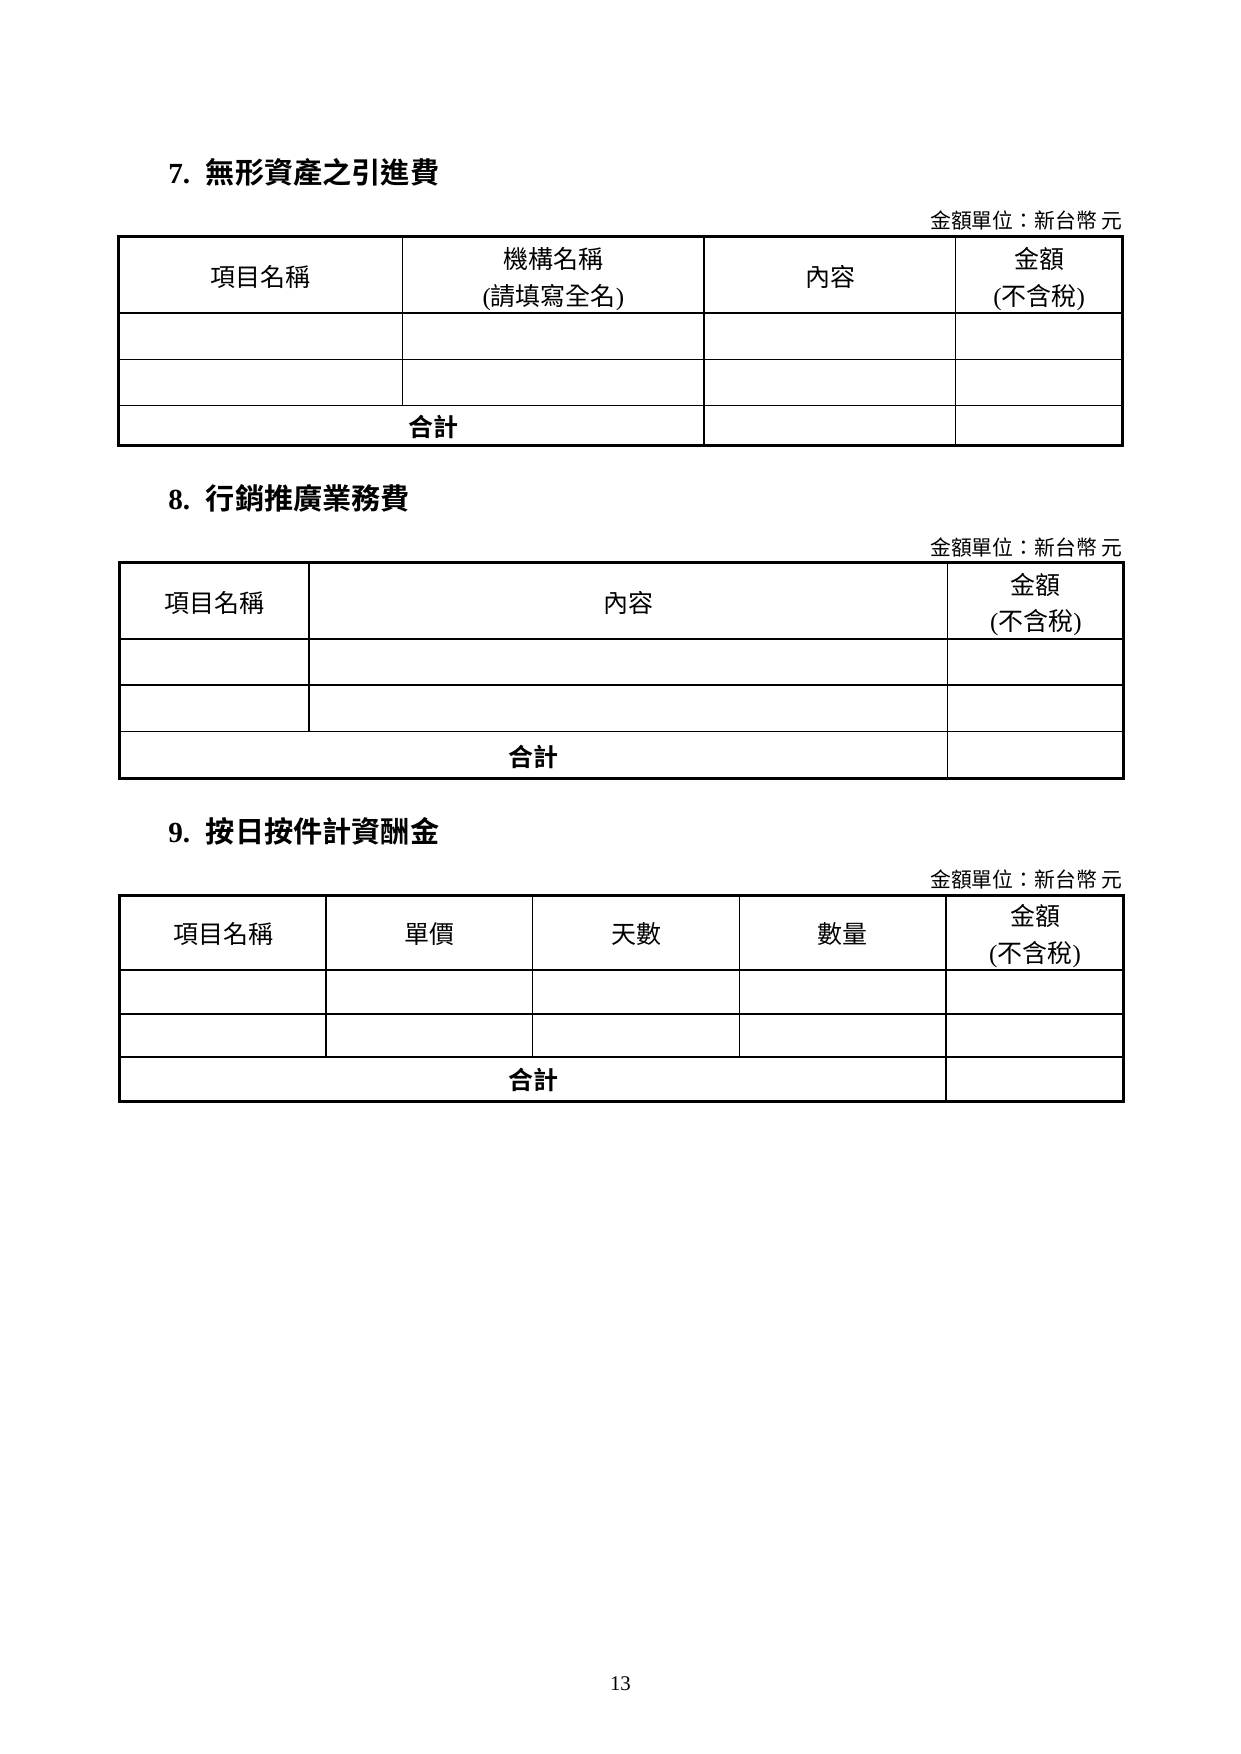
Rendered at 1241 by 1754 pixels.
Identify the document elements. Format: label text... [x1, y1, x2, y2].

table_cell [947, 971, 1122, 1013]
text 金額單位：新台幣 元 [118, 205, 1122, 235]
table_cell [705, 406, 955, 444]
table_cell [956, 360, 1121, 405]
table_cell [403, 360, 703, 405]
text 金額單位：新台幣 元 [118, 863, 1122, 894]
table_cell [310, 640, 947, 684]
table_header 項目名稱 [121, 564, 308, 638]
table_cell [121, 971, 325, 1013]
table_header 金額 (不含稅) [956, 238, 1121, 312]
table_cell [956, 314, 1121, 358]
table_cell [947, 1058, 1122, 1100]
table_cell [956, 406, 1121, 444]
table_cell [121, 1015, 325, 1056]
table_header 內容 [310, 564, 947, 638]
table_cell [120, 360, 402, 405]
table_cell [403, 314, 703, 358]
table_cell [121, 686, 308, 731]
table_cell 合計 [121, 732, 947, 777]
list 行銷推廣業務費 [168, 476, 1122, 518]
table_cell [948, 640, 1122, 684]
table_header 項目名稱 [121, 897, 325, 969]
table_cell 合計 [121, 1058, 945, 1100]
table_cell [705, 360, 955, 405]
table_header 機構名稱 (請填寫全名) [403, 238, 703, 312]
table_header 單價 [327, 897, 532, 969]
table_cell [533, 1015, 739, 1056]
table_cell [327, 1015, 532, 1056]
table_header 天數 [533, 897, 739, 969]
table_cell [327, 971, 532, 1013]
table_header 項目名稱 [120, 238, 402, 312]
table_cell 合計 [120, 406, 703, 444]
table_cell [121, 640, 308, 684]
list 按日按件計資酬金 [168, 809, 1122, 851]
table_header 內容 [705, 238, 955, 312]
table_cell [705, 314, 955, 358]
table_header 數量 [740, 897, 945, 969]
table_header 金額 (不含稅) [947, 897, 1122, 969]
table_cell [310, 686, 947, 731]
text 金額單位：新台幣 元 [118, 531, 1122, 561]
table_header 金額 (不含稅) [948, 564, 1122, 638]
table_cell [740, 1015, 945, 1056]
table_cell [948, 732, 1122, 777]
table_cell [948, 686, 1122, 731]
table_cell [120, 314, 402, 358]
table_cell [947, 1015, 1122, 1056]
table_cell [533, 971, 739, 1013]
list 無形資產之引進費 [168, 150, 1122, 192]
table_cell [740, 971, 945, 1013]
